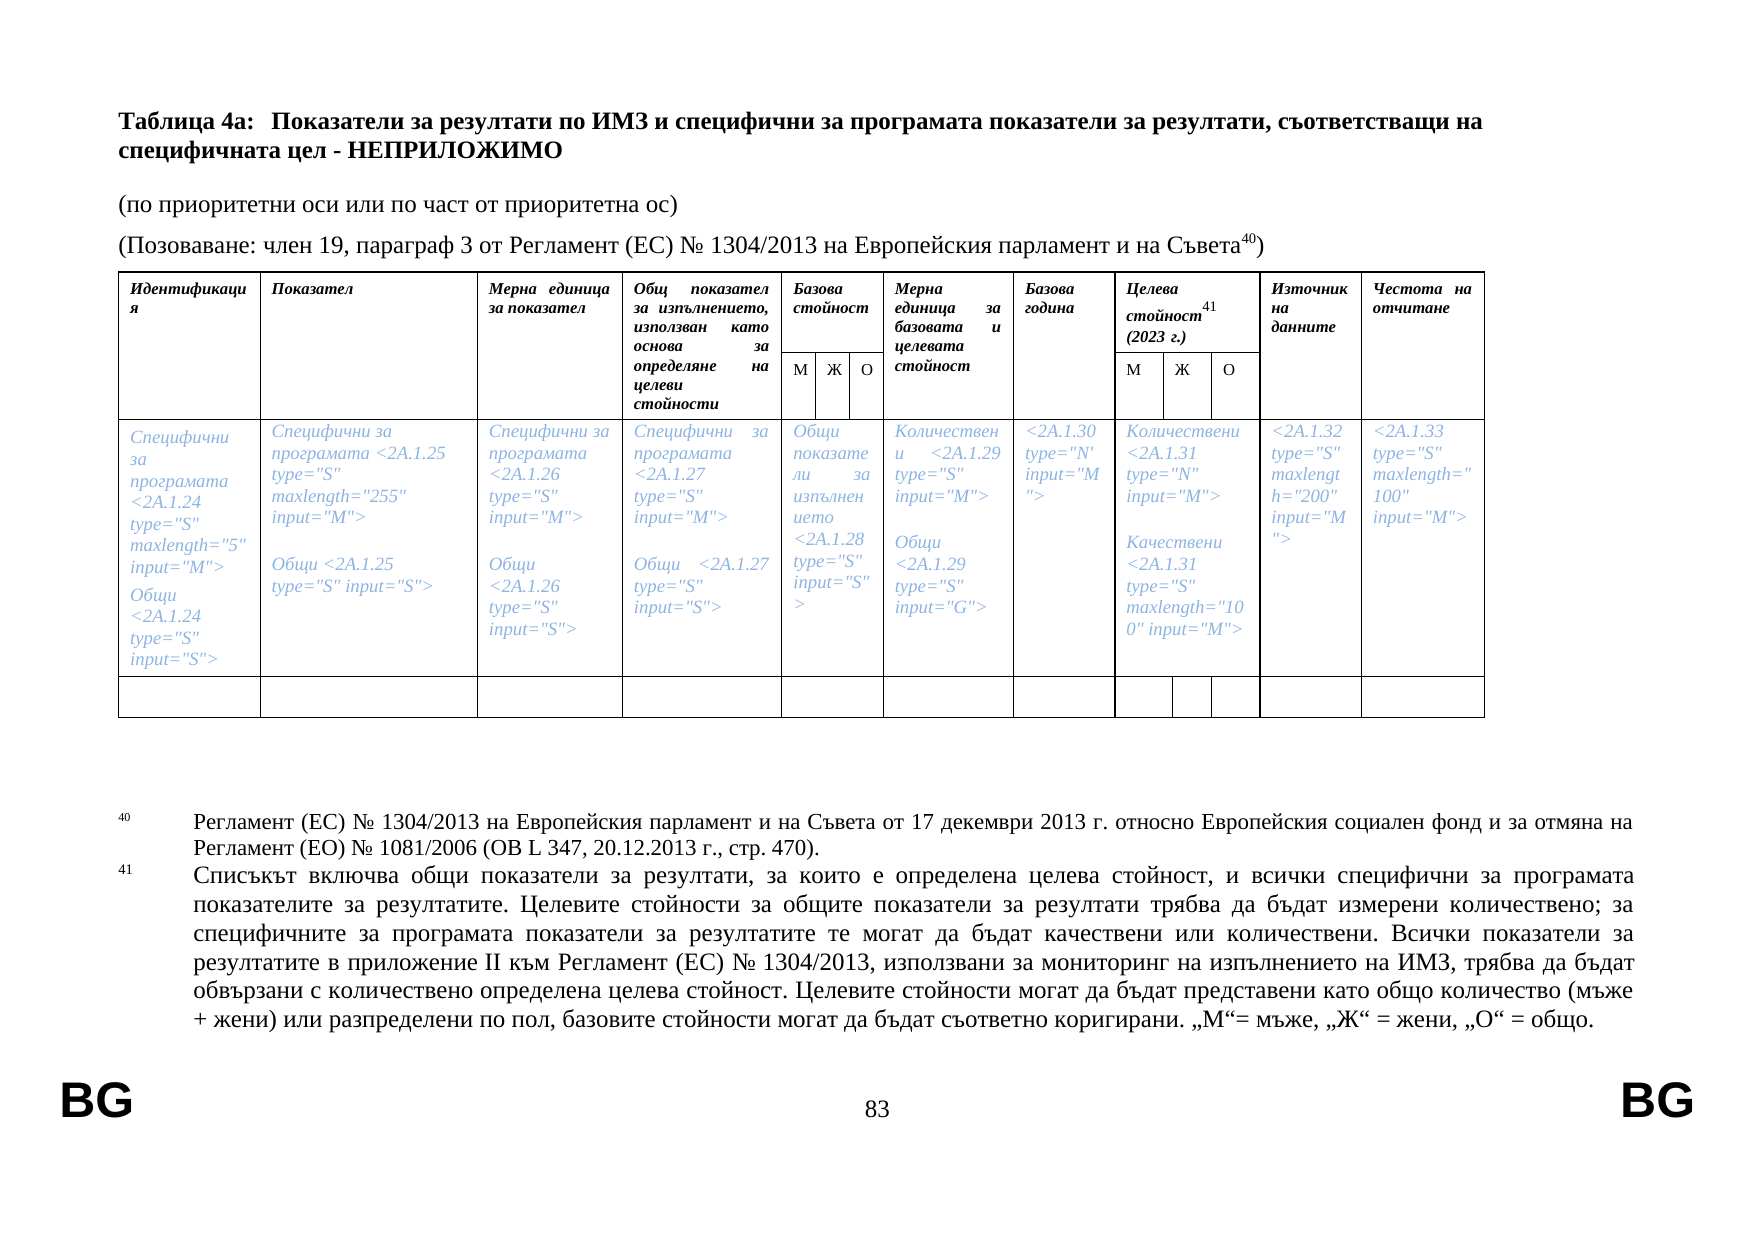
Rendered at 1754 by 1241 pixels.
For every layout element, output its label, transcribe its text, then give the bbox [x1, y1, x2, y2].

table_cell [623, 677, 781, 717]
table_cell [119, 677, 260, 717]
table_cell Специфични за програмата <2A.1.25 type="S" maxlength="255" input="M"> Общи <2A.1.25 type="S" input="S"> [261, 420, 477, 676]
table_cell О [850, 353, 883, 419]
table_cell О [1212, 353, 1259, 419]
table_cell M [782, 353, 815, 419]
table_cell [261, 677, 477, 717]
table_header Мерна единица за базовата и целевата стойност [884, 273, 1013, 419]
table_cell [1116, 677, 1172, 717]
table_header Целева стойност (2023 г.) [1116, 273, 1259, 352]
text (Позоваване: член 19, параграф 3 от Регламент (ЕС) № 1304/2013 на Европейския парламент и на Съвета) [118, 230, 1636, 259]
table_cell [1261, 677, 1361, 717]
table_cell <2A.1.30 type="N' input="M"> [1014, 420, 1114, 676]
table_cell [782, 677, 883, 717]
table_header Идентификация [119, 273, 260, 419]
table_cell [478, 677, 622, 717]
table_cell [884, 677, 1013, 717]
table_cell Специфични за програмата <2A.1.26 type="S" input="M"> Общи <2A.1.26 type="S" input="S"> [478, 420, 622, 676]
text Таблица 4a: Показатели за резултати по ИМЗ и специфични за програмата показатели за резултати, съответстващи на специфичната цел - НЕПРИЛОЖИМО [118, 106, 1636, 164]
table_header Общ показател за изпълнението, използван като основа за определяне на целеви стойности [623, 273, 781, 419]
table_cell Количествени <2A.1.29 type="S" input="M"> Общи <2A.1.29 type="S" input="G"> [884, 420, 1013, 676]
table_cell <2A.1.32 type="S" maxlength="200" input="M"> [1261, 420, 1361, 676]
table_cell [1014, 677, 1114, 717]
table_cell [1362, 677, 1484, 717]
table_cell Общи показатели за изпълнението <2A.1.28 type="S" input="S"> [782, 420, 883, 676]
table_cell Специфични за програмата <2A.1.27 type="S" input="M"> Общи <2A.1.27 type="S" input="S"> [623, 420, 781, 676]
table_cell [1212, 677, 1259, 717]
table_header Честота на отчитане [1362, 273, 1484, 419]
table_cell <2A.1.33 type="S" maxlength="100" input="M"> [1362, 420, 1484, 676]
table_header Източник на данните [1261, 273, 1361, 419]
table_cell [1173, 677, 1211, 717]
table_cell Специфични за програмата <2A.1.24 type="S" maxlength="5" input="M"> Общи <2A.1.24 type="S" input="S"> [119, 420, 260, 676]
table_cell Ж [816, 353, 849, 419]
table_header Базова година [1014, 273, 1114, 419]
table_cell Количествени <2A.1.31 type="N" input="M"> Качествени <2A.1.31 type="S" maxlength="100" input="M"> [1116, 420, 1259, 676]
table_header Базова стойност [782, 273, 883, 352]
table_cell M [1116, 353, 1163, 419]
text (по приоритетни оси или по част от приоритетна ос) [118, 189, 1636, 218]
table_cell Ж [1164, 353, 1211, 419]
table_header Мерна единица за показател [478, 273, 622, 419]
table_header Показател [261, 273, 477, 419]
